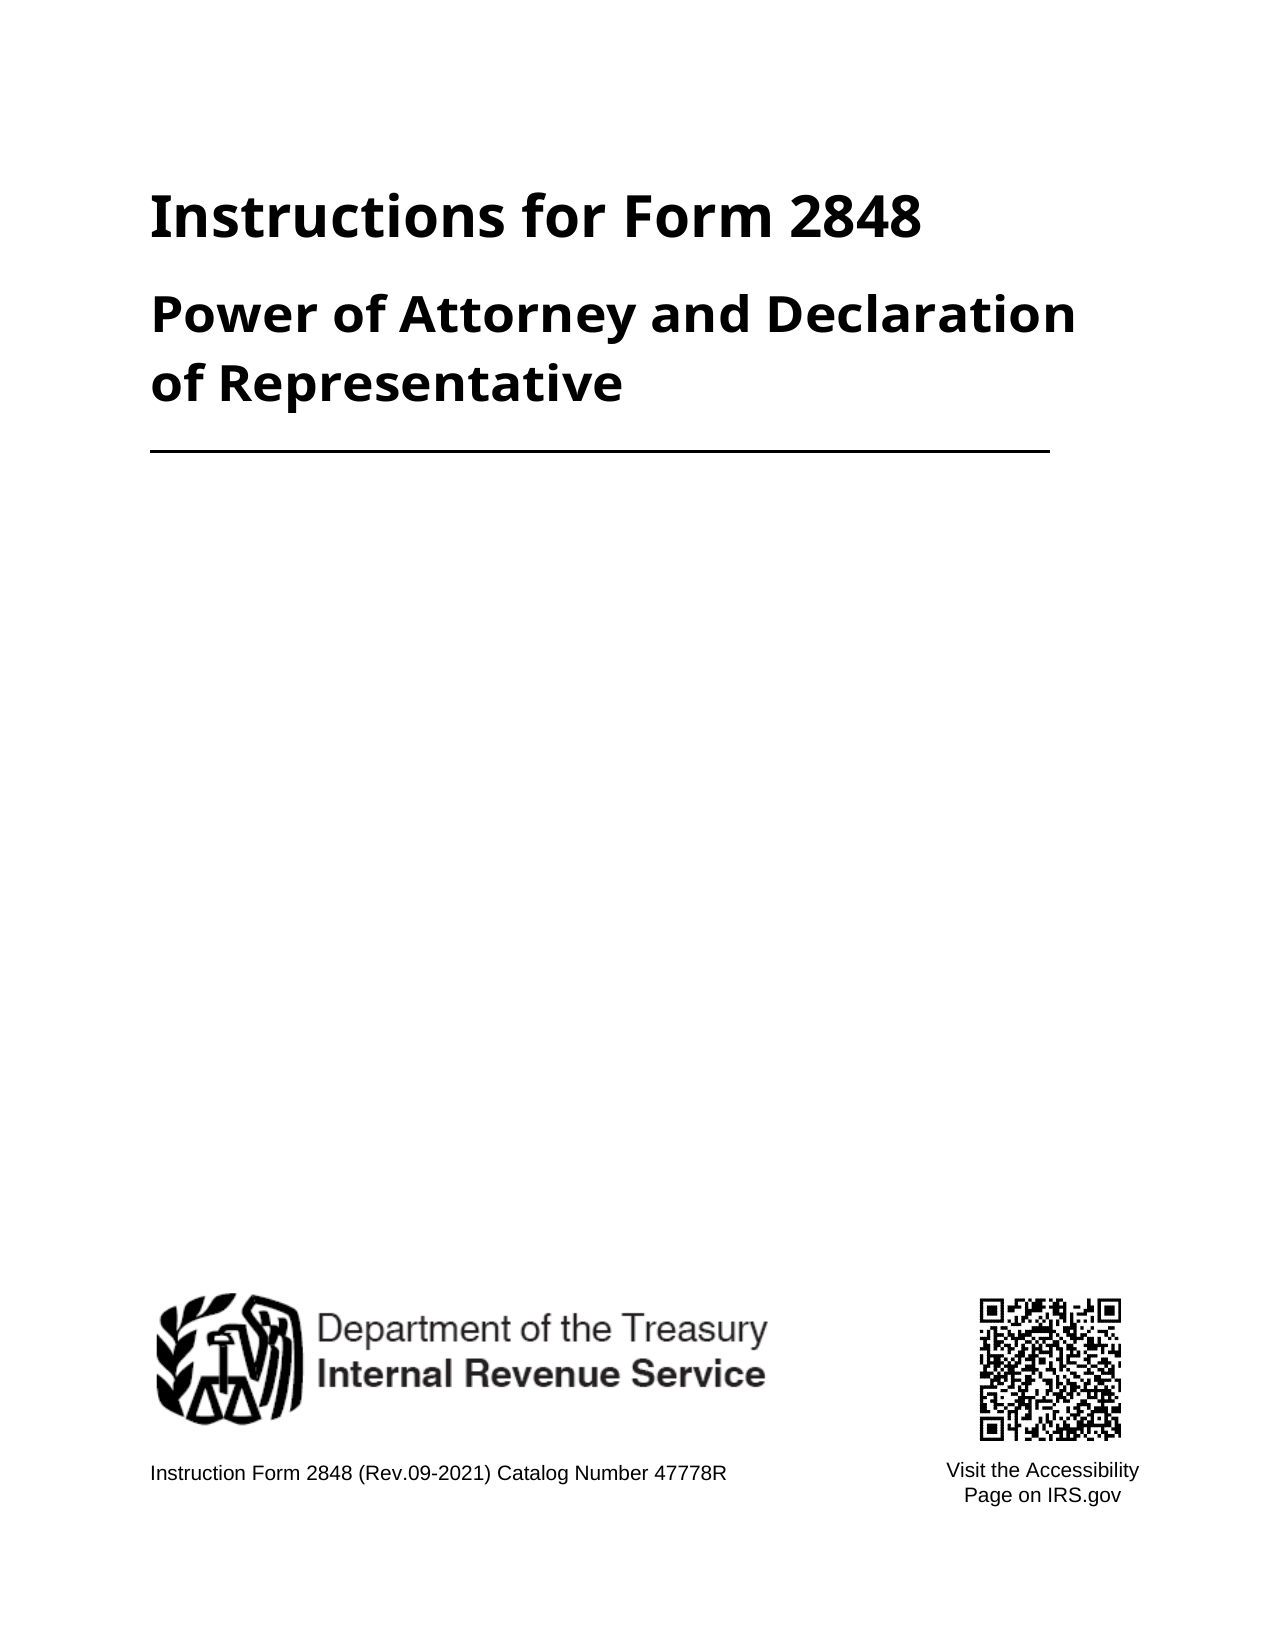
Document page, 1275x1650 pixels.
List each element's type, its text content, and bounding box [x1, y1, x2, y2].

text Instructions for Form 2848 [150, 175, 1125, 254]
picture [977, 1294, 1121, 1438]
text Power of Attorney and Declaration of Representative [150, 279, 1125, 416]
text Instruction Form 2848 (Rev.09-2021) Catalog Number 47778R [150, 1461, 1125, 1485]
